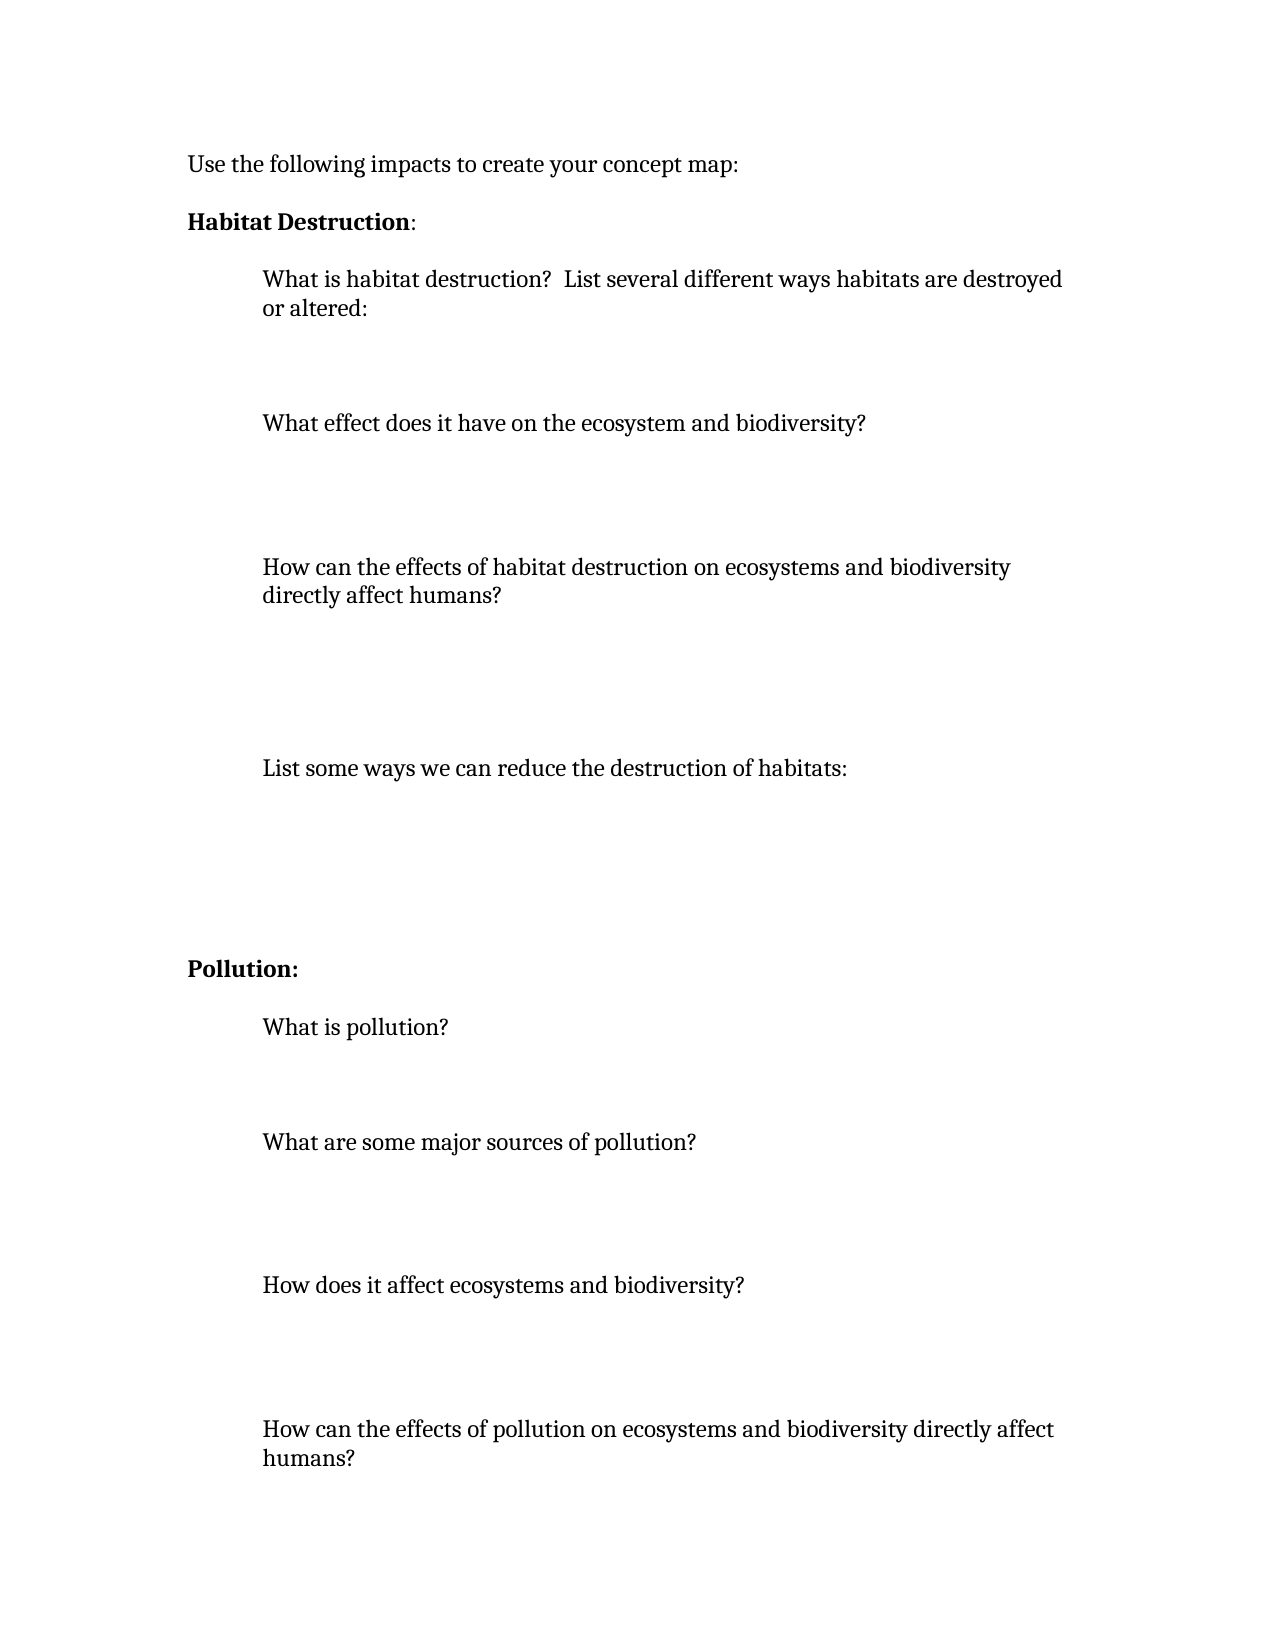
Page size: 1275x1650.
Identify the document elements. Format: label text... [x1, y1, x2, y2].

text What is habitat destruction? List several different ways habitats are destroyed or altered: [262, 265, 1087, 322]
text List some ways we can reduce the destruction of habitats: [262, 754, 1087, 782]
text What effect does it have on the ecosystem and biodiversity? [187, 409, 1087, 437]
text How can the effects of pollution on ecosystems and biodiversity directly affect humans? [262, 1415, 1087, 1472]
text How can the effects of habitat destruction on ecosystems and biodiversity directly affect humans? [262, 552, 1087, 610]
text Pollution: [187, 955, 1087, 984]
text Use the following impacts to create your concept map: [187, 150, 1087, 179]
text What are some major sources of pollution? [187, 1127, 1087, 1156]
text Habitat Destruction: [187, 207, 1087, 236]
text How does it affect ecosystems and biodiversity? [187, 1271, 1087, 1300]
text What is pollution? [187, 1012, 1087, 1041]
